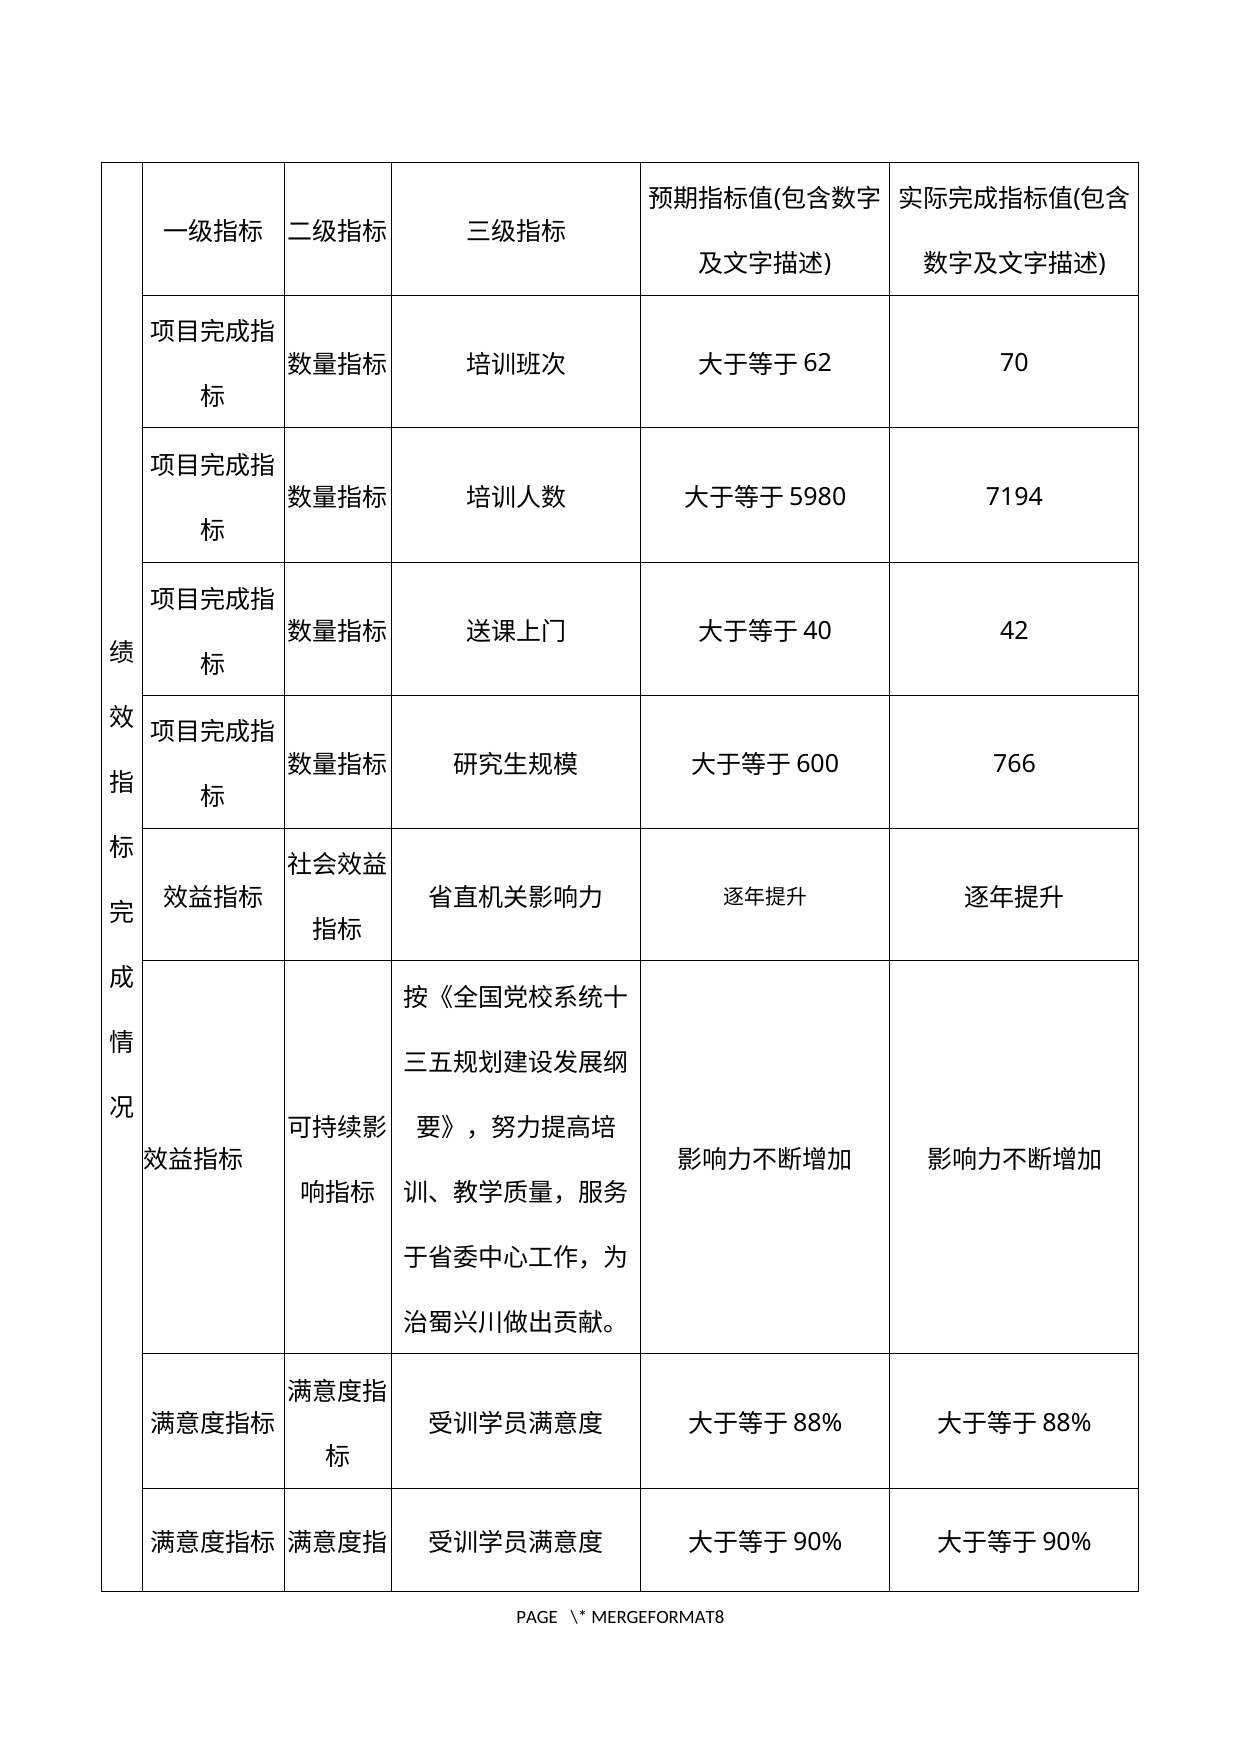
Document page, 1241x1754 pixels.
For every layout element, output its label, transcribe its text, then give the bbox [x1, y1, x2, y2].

table_cell 数量指标 [285, 296, 391, 427]
table_cell 效益指标 [143, 829, 284, 960]
table_cell 满意度指标 [143, 1489, 284, 1591]
table_cell 逐年提升 [641, 829, 889, 960]
table_cell 大于等于88% [641, 1354, 889, 1488]
table_cell 大于等于90% [890, 1489, 1138, 1591]
table_cell 培训人数 [392, 428, 640, 562]
table_cell 预期指标值(包含数字及文字描述) [641, 163, 889, 294]
table_cell 效益指标 [143, 961, 284, 1353]
table_cell 大于等于40 [641, 563, 889, 695]
table_cell 项目完成指标 [143, 696, 284, 827]
table_cell 送课上门 [392, 563, 640, 695]
table_cell 影响力不断增加 [641, 961, 889, 1353]
table_cell 满意度指标 [285, 1354, 391, 1488]
table_cell 逐年提升 [890, 829, 1138, 960]
table_cell 社会效益指标 [285, 829, 391, 960]
table_cell 项目完成指标 [143, 563, 284, 695]
table_cell 受训学员满意度 [392, 1354, 640, 1488]
table_cell 大于等于62 [641, 296, 889, 427]
table_cell 满意度指标 [143, 1354, 284, 1488]
table_cell 绩效指标完成情况 [102, 163, 142, 1591]
table_cell 项目完成指标 [143, 296, 284, 427]
table_cell 可持续影响指标 [285, 961, 391, 1353]
table_cell 满意度指标 [285, 1489, 391, 1591]
table_cell 大于等于90% [641, 1489, 889, 1591]
table_cell 数量指标 [285, 563, 391, 695]
table_cell 766 [890, 696, 1138, 827]
table_cell 二级指标 [285, 163, 391, 294]
table_cell 数量指标 [285, 428, 391, 562]
table_cell 7194 [890, 428, 1138, 562]
table_cell 培训班次 [392, 296, 640, 427]
table_cell 大于等于88% [890, 1354, 1138, 1488]
table_cell 42 [890, 563, 1138, 695]
table_cell 大于等于600 [641, 696, 889, 827]
table_cell 大于等于5980 [641, 428, 889, 562]
table_cell 一级指标 [143, 163, 284, 294]
table_cell 三级指标 [392, 163, 640, 294]
table_cell 受训学员满意度 [392, 1489, 640, 1591]
table_cell 影响力不断增加 [890, 961, 1138, 1353]
table_cell 按《全国党校系统十三五规划建设发展纲要》，努力提高培训、教学质量，服务于省委中心工作，为治蜀兴川做出贡献。 [392, 961, 640, 1353]
table_cell 数量指标 [285, 696, 391, 827]
table_cell 省直机关影响力 [392, 829, 640, 960]
table_cell 实际完成指标值(包含数字及文字描述) [890, 163, 1138, 294]
table_cell 70 [890, 296, 1138, 427]
table_cell 研究生规模 [392, 696, 640, 827]
table_cell 项目完成指标 [143, 428, 284, 562]
